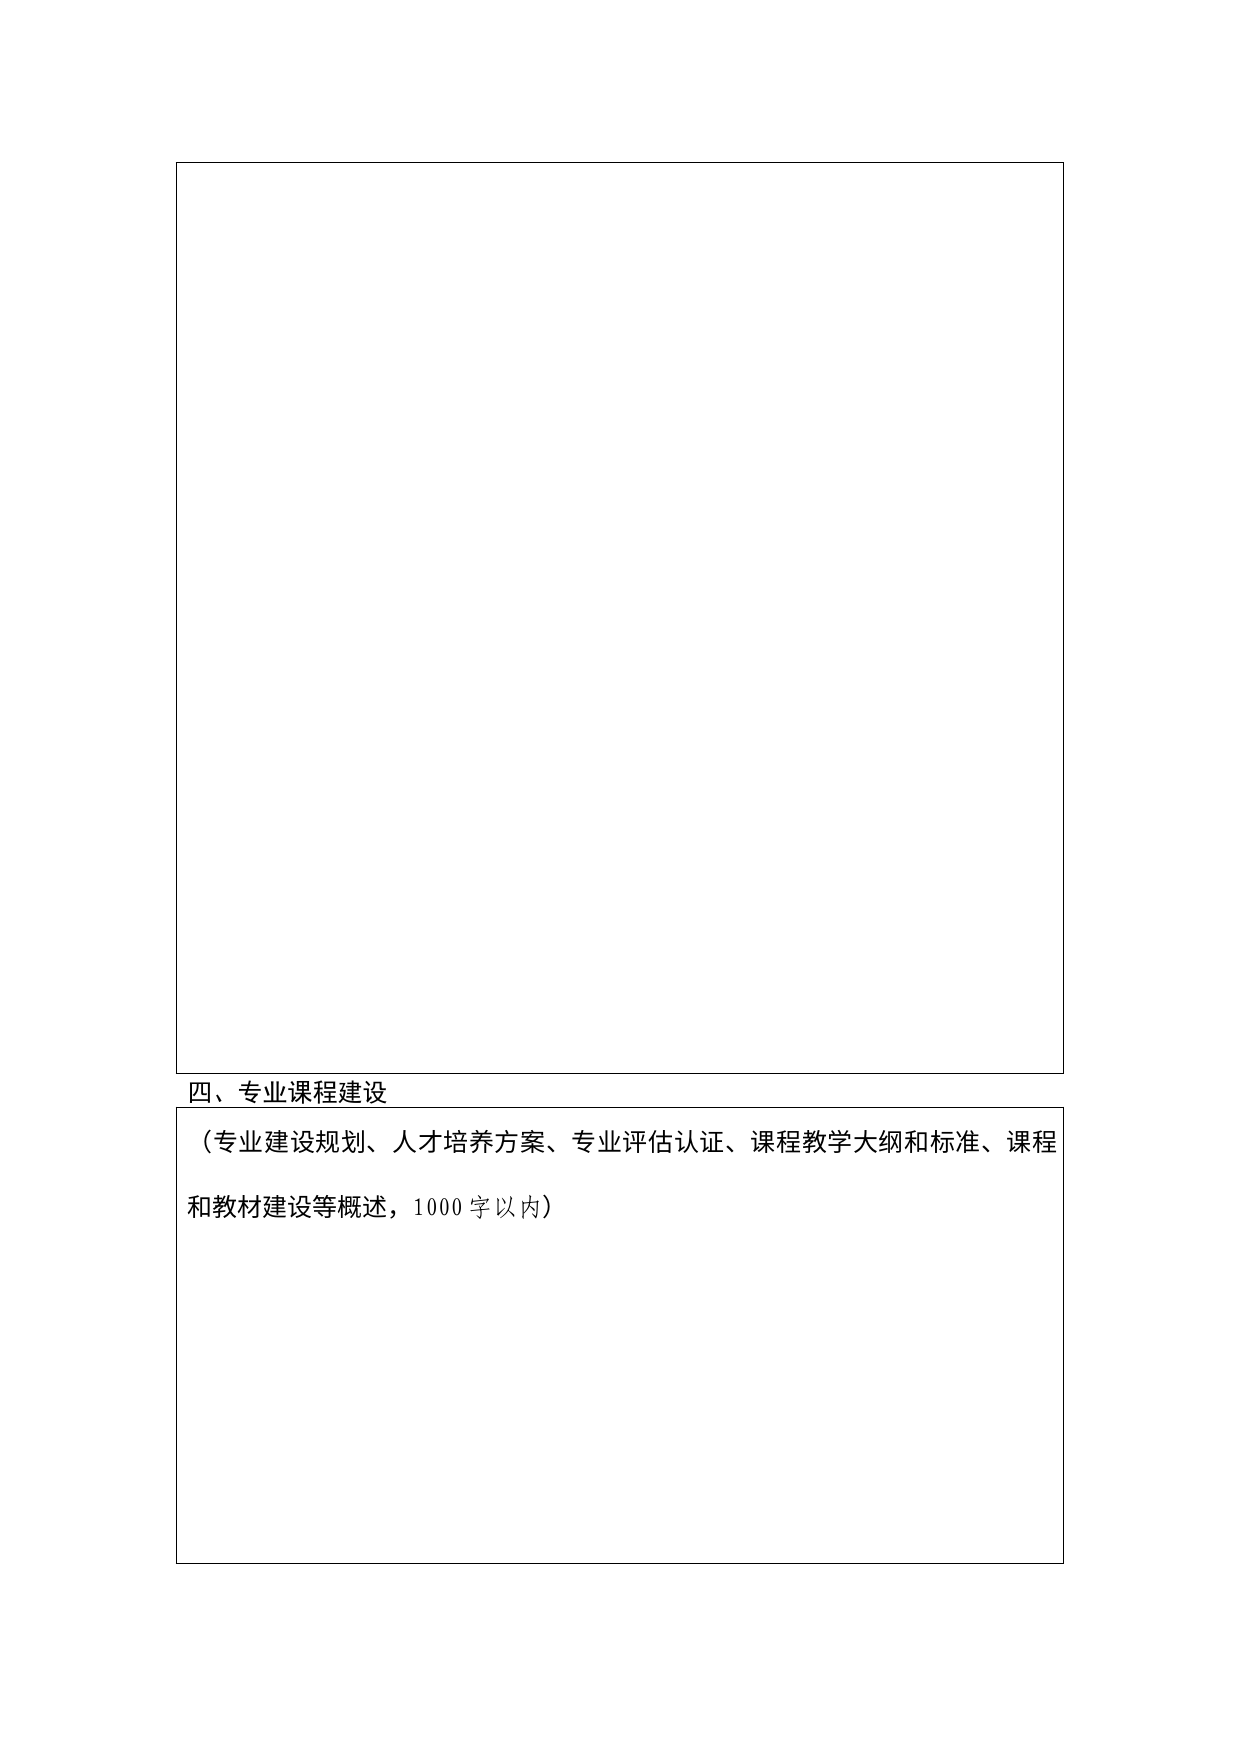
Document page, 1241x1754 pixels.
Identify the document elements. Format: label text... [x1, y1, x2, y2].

text 四、专业课程建设 [187, 1074, 1059, 1107]
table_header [177, 1108, 1063, 1563]
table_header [177, 163, 1063, 1073]
